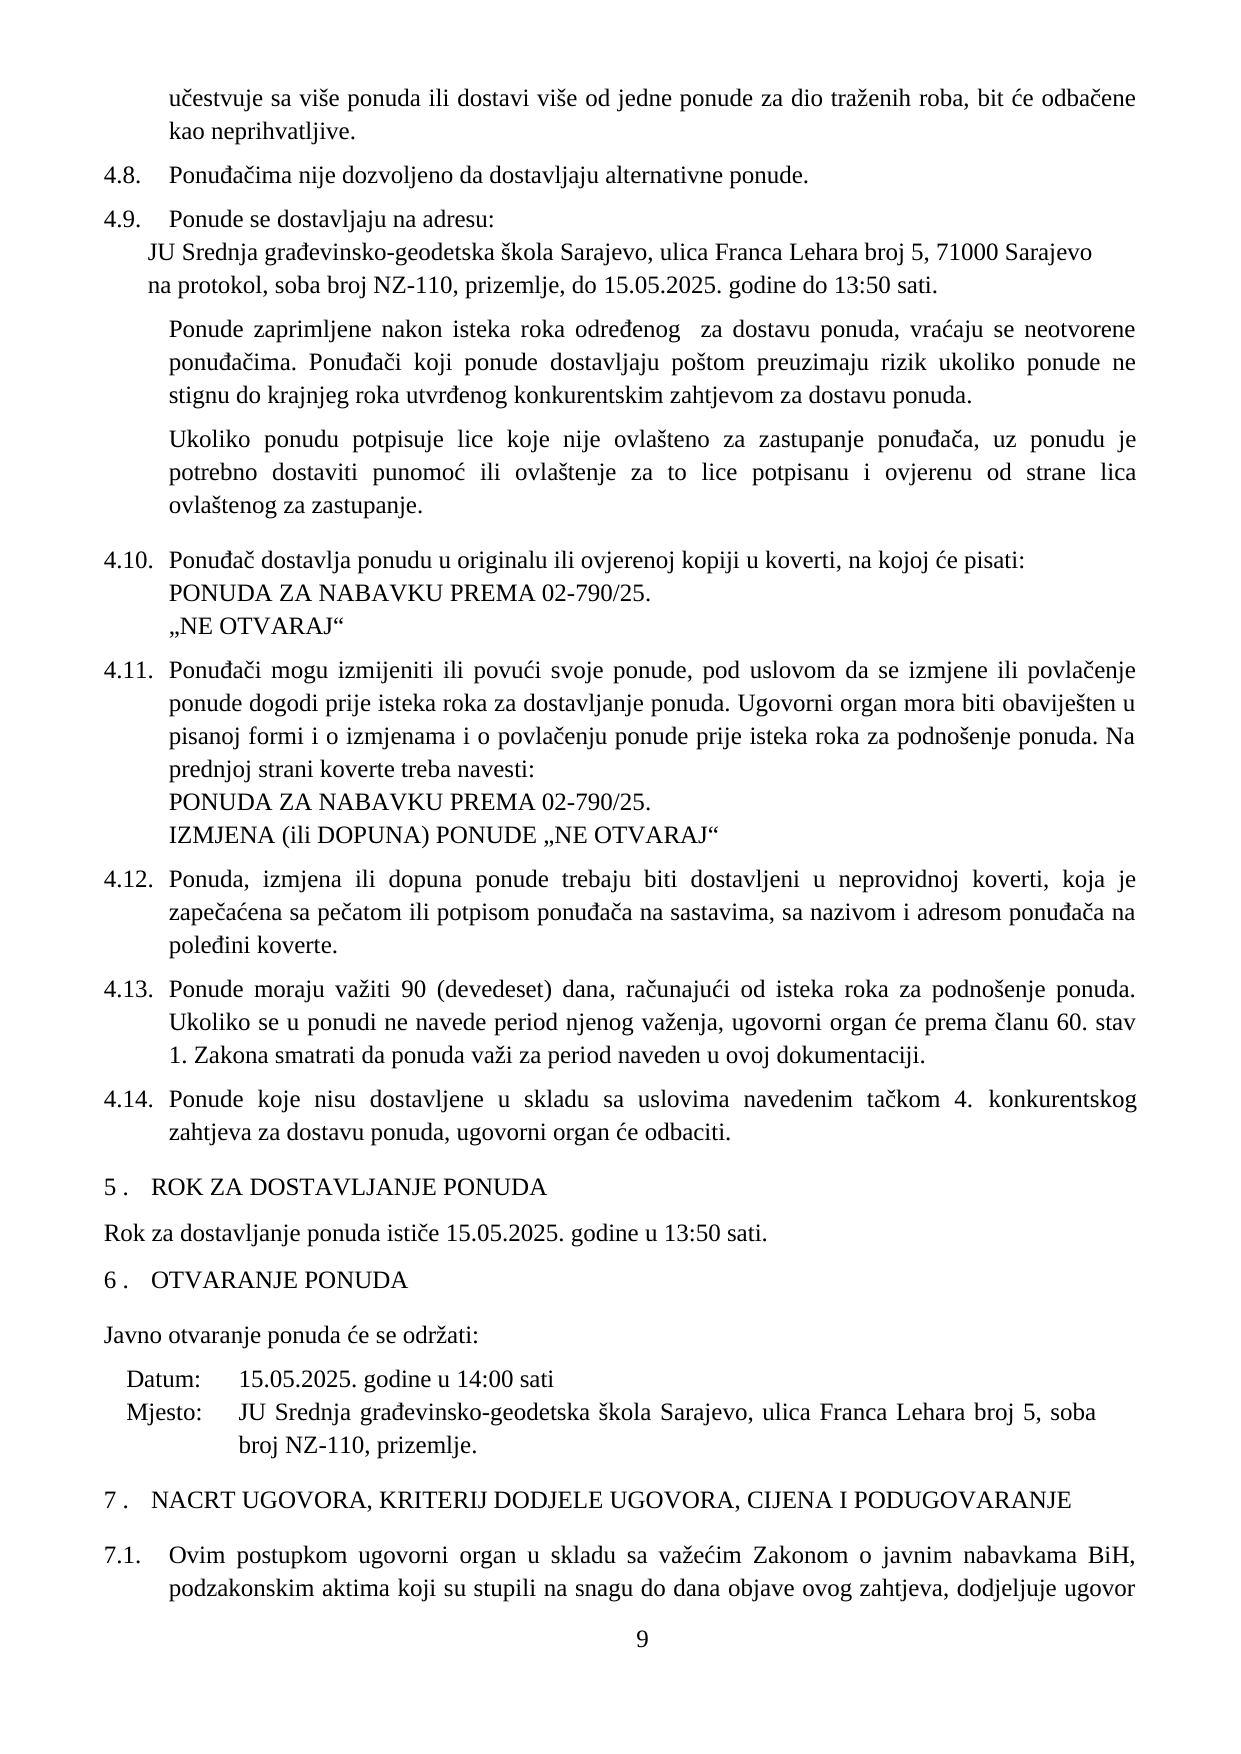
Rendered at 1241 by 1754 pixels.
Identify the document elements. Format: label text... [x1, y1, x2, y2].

text PONUDA ZA NABAVKU PREMA 02-790/25. [168, 578, 1137, 606]
text Javno otvaranje ponuda će se održati: [103, 1320, 1137, 1349]
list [103, 83, 1137, 144]
table_cell JU Srednja građevinsko-geodetska škola Sarajevo, ulica Franca Lehara broj 5, soba broj NZ-110, prizemlje. [227, 1397, 1108, 1463]
list ROK ZA DOSTAVLJANJE PONUDA [103, 1172, 1137, 1201]
list Ponuda, izmjena ili dopuna ponude trebaju biti dostavljeni u neprovidnoj koverti, koja je zapečaćena sa pečatom ili potpisom ponuđača na sastavima, sa nazivom i adresom ponuđača na poleđini koverte. [103, 864, 1137, 958]
list Ponude koje nisu dostavljene u skladu sa uslovima navedenim tačkom 4. konkurentskog zahtjeva za dostavu ponuda, ugovorni organ će odbaciti. [103, 1084, 1137, 1146]
table_header 15.05.2025. godine u 14:00 sati [227, 1364, 1108, 1397]
list Ponuđači mogu izmijeniti ili povući svoje ponude, pod uslovom da se izmjene ili povlačenje ponude dogodi prije isteka roka za dostavljanje ponuda. Ugovorni organ mora biti obaviješten u pisanoj formi i o izmjenama i o povlačenju ponude prije isteka roka za podnošenje ponuda. Na prednjoj strani koverte treba navesti: [103, 655, 1137, 782]
list OTVARANJE PONUDA [103, 1265, 1137, 1294]
text PONUDA ZA NABAVKU PREMA 02-790/25. [168, 787, 1137, 816]
text Rok za dostavljanje ponuda ističe 15.05.2025. godine u 13:50 sati. [103, 1218, 1137, 1247]
list NACRT UGOVORA, KRITERIJ DODJELE UGOVORA, CIJENA I PODUGOVARANJE [103, 1485, 1137, 1514]
list Ponuđačima nije dozvoljeno da dostavljaju alternativne ponude. [103, 160, 1137, 188]
text „NE OTVARAJ“ [168, 611, 1137, 639]
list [103, 1540, 1137, 1602]
text Ukoliko ponudu potpisuje lice koje nije ovlašteno za zastupanje ponuđača, uz ponudu je potrebno dostaviti punomoć ili ovlaštenje za to lice potpisanu i ovjerenu od strane lica ovlaštenog za zastupanje. [168, 424, 1137, 518]
text na protokol, soba broj NZ-110, prizemlje, do 15.05.2025. godine do 13:50 sati. [148, 270, 1137, 298]
table_header Datum: [115, 1364, 227, 1397]
text JU Srednja građevinsko-geodetska škola Sarajevo, ulica Franca Lehara broj 5, 71000 Sarajevo [148, 237, 1137, 265]
list Ponuđač dostavlja ponudu u originalu ili ovjerenoj kopiji u koverti, na kojoj će pisati: [103, 545, 1137, 573]
list Ponude moraju važiti 90 (devedeset) dana, računajući od isteka roka za podnošenje ponuda. Ukoliko se u ponudi ne navede period njenog važenja, ugovorni organ će prema članu 60. stav 1. Zakona smatrati da ponuda važi za period naveden u ovoj dokumentaciji. [103, 974, 1137, 1068]
text IZMJENA (ili DOPUNA) PONUDE „NE OTVARAJ“ [168, 820, 1137, 848]
list Ponude se dostavljaju na adresu: [103, 204, 1137, 232]
table_cell Mjesto: [115, 1397, 227, 1463]
text Ponude zaprimljene nakon isteka roka određenog za dostavu ponuda, vraćaju se neotvorene ponuđačima. Ponuđači koji ponude dostavljaju poštom preuzimaju rizik ukoliko ponude ne stignu do krajnjeg roka utvrđenog konkurentskim zahtjevom za dostavu ponuda. [168, 314, 1137, 408]
